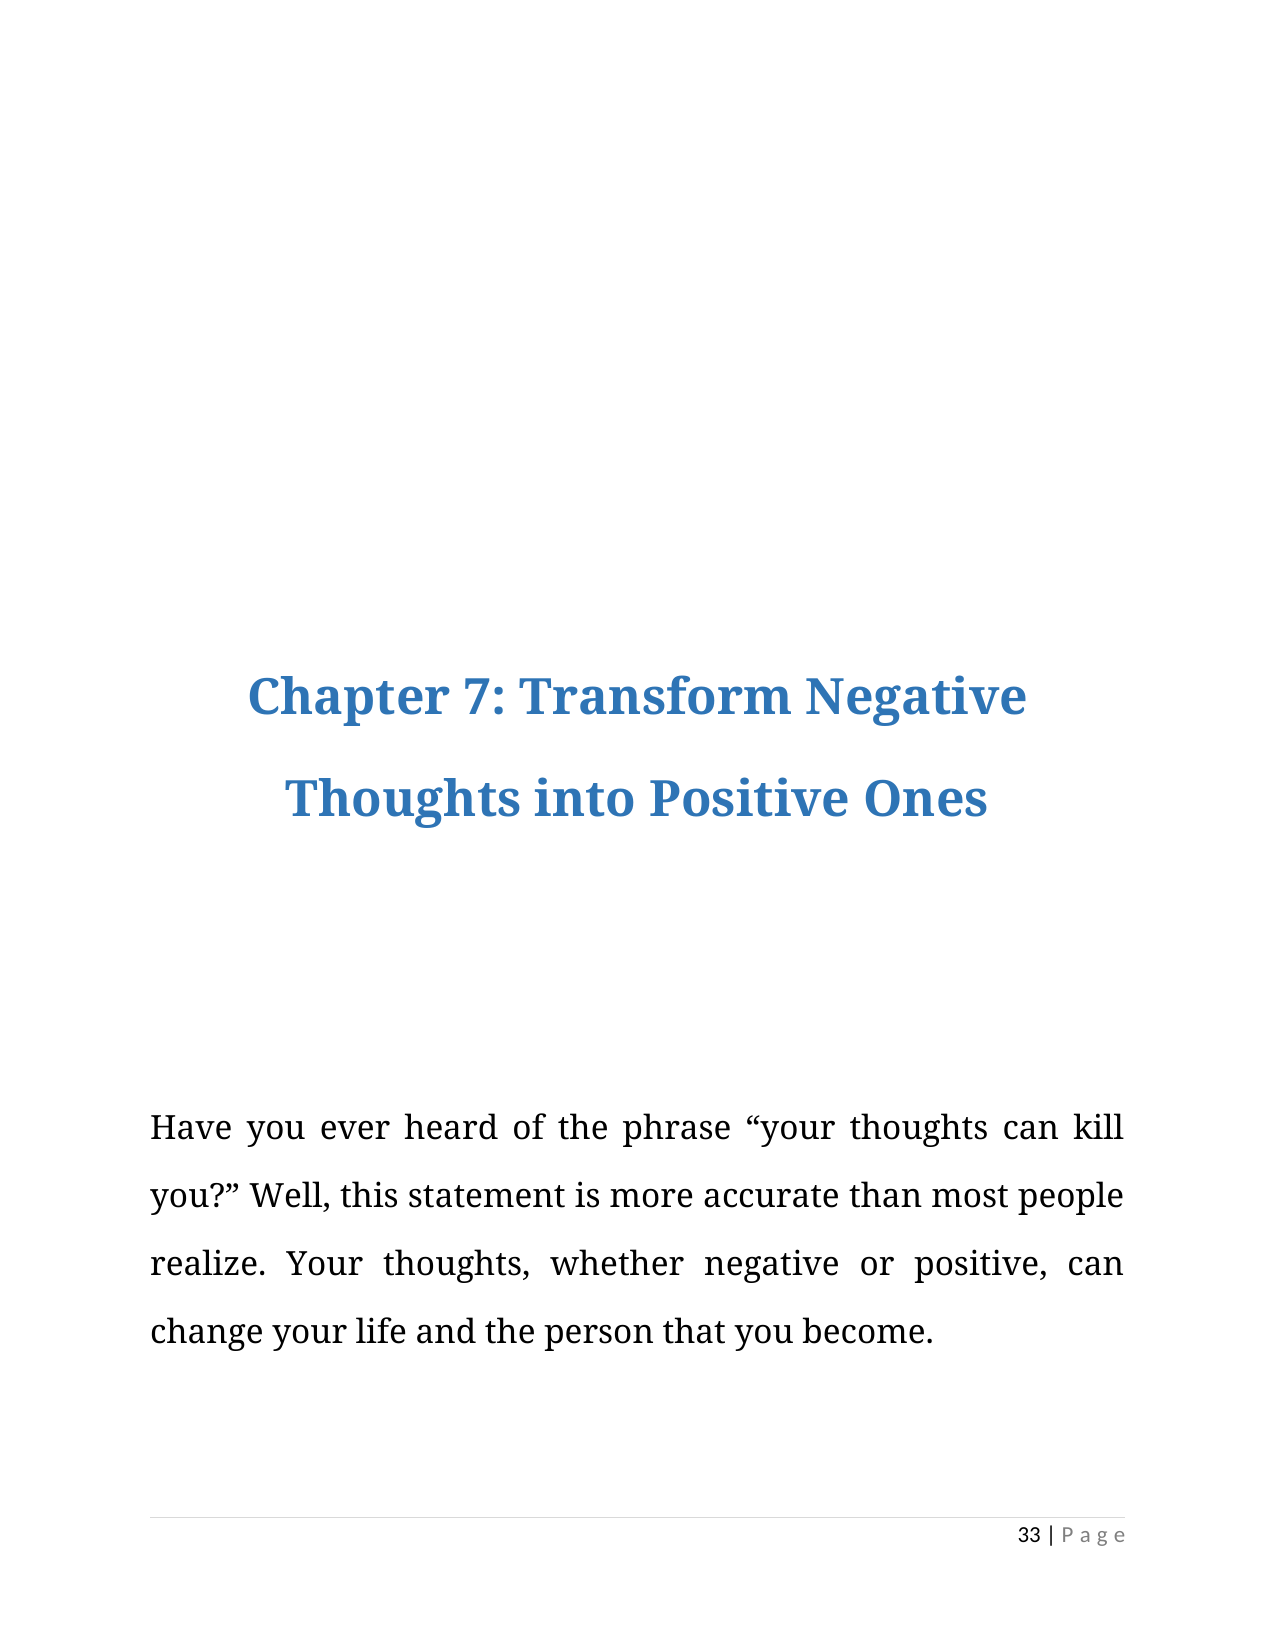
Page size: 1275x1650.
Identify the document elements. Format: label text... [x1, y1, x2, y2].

text Have you ever heard of the phrase “your thoughts can kill you?” Well, this statement is more accurate than most people realize. Your thoughts, whether negative or positive, can change your life and the person that you become. [150, 1104, 1125, 1353]
text Chapter 7: Transform Negative Thoughts into Positive Ones [150, 661, 1125, 831]
